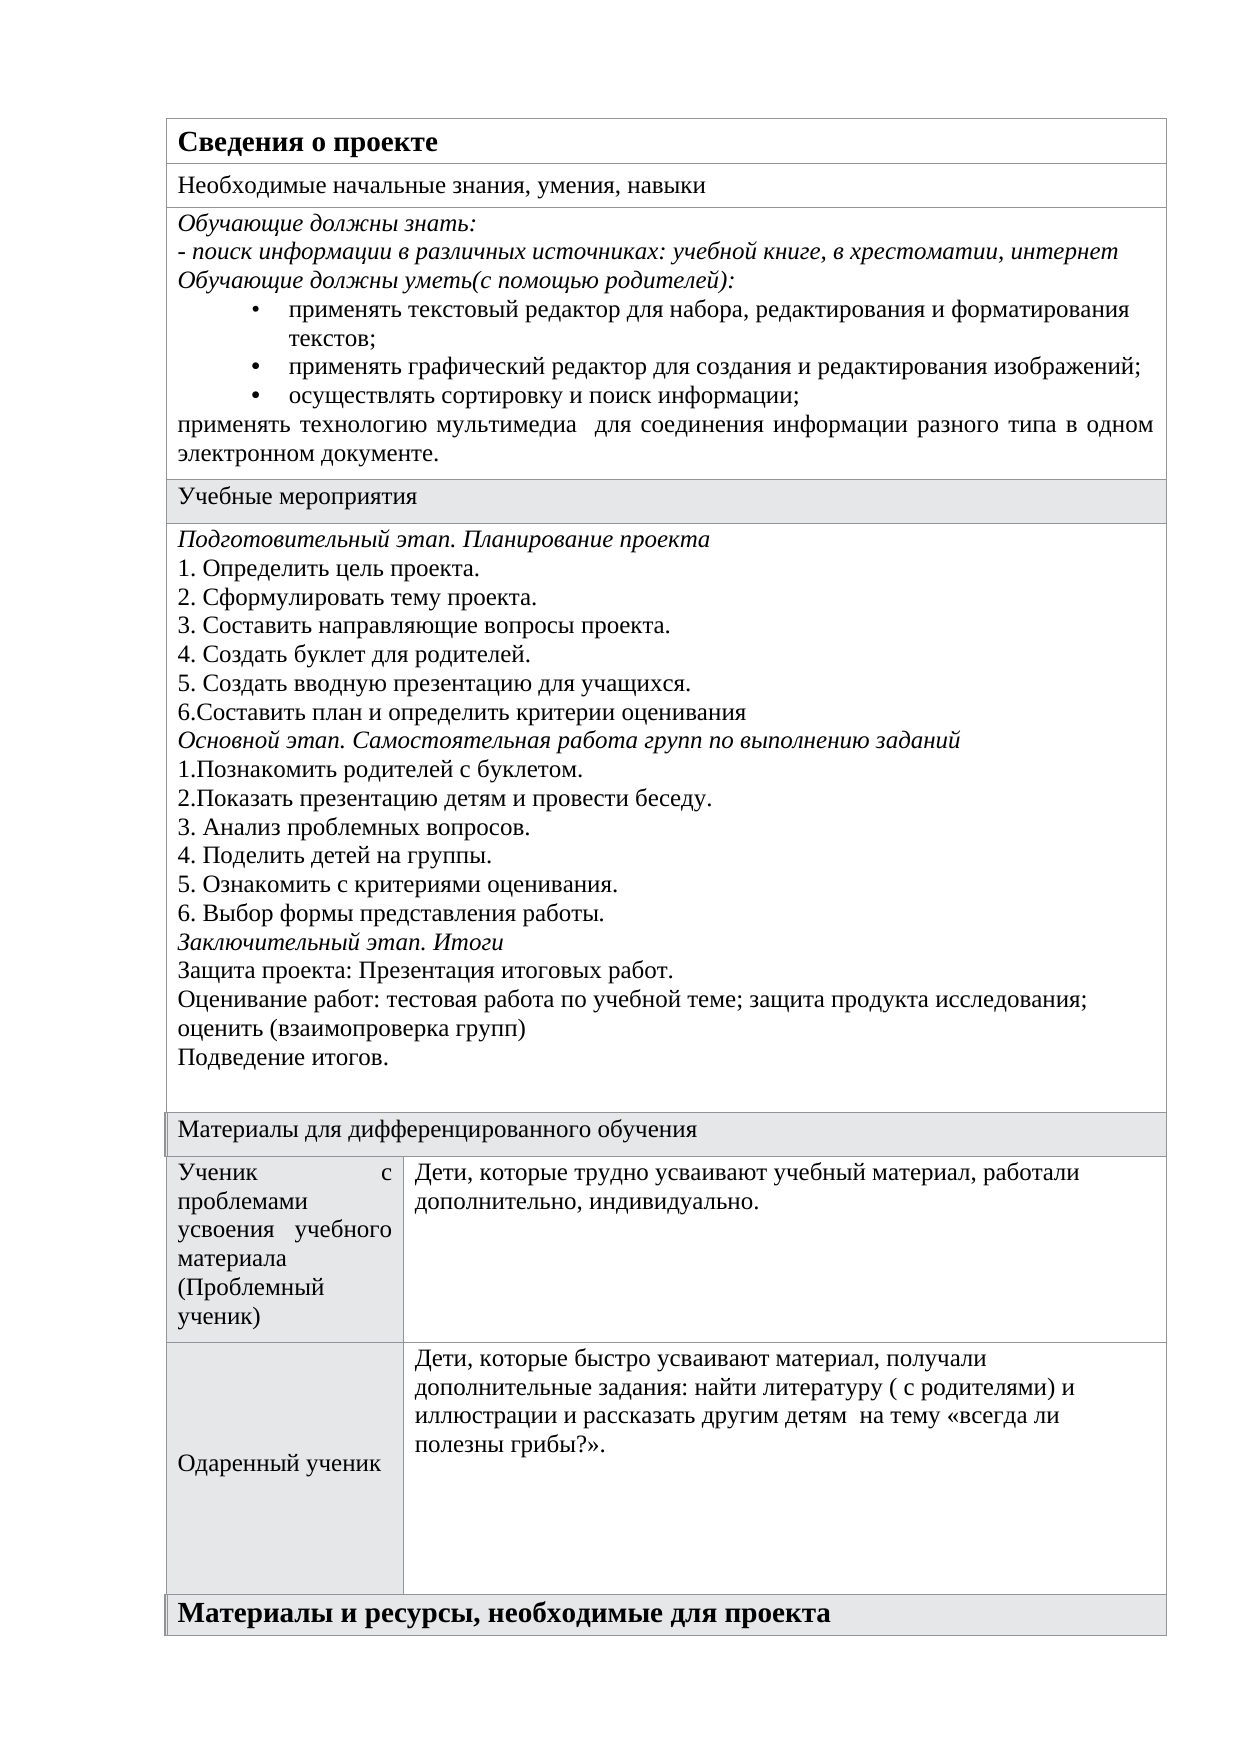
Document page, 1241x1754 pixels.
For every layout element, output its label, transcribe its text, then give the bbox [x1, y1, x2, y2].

table_cell Учебные мероприятия [167, 480, 1166, 523]
table_cell Необходимые начальные знания, умения, навыки [167, 164, 1166, 207]
table_cell Обучающие должны знать: - поиск информации в различных источниках: учебной книге, в хрестоматии, интернет Обучающие должны уметь(с помощью родителей): применять текстовый редактор для набора, редактирования и форматирования текстов; применять графический редактор для создания и редактирования изображений; осуществлять сортировку и поиск информации; применять технологию мультимедиа для соединения информации разного типа в одном электронном документе. [167, 208, 1166, 479]
table_cell Одаренный ученик [167, 1343, 403, 1594]
table_cell Ученик с проблемами усвоения учебного материала (Проблемный ученик) [167, 1157, 403, 1342]
table_cell Дети, которые трудно усваивают учебный материал, работали дополнительно, индивидуально. [404, 1157, 1166, 1342]
table_cell Материалы для дифференцированного обучения [168, 1113, 1166, 1156]
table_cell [168, 1595, 1166, 1635]
table_cell Сведения о проекте [167, 119, 1166, 162]
table_cell Подготовительный этап. Планирование проекта 1. Определить цель проекта. 2. Сформулировать тему проекта. 3. Составить направляющие вопросы проекта. 4. Создать буклет для родителей. 5. Создать вводную презентацию для учащихся. 6.Составить план и определить критерии оценивания Основной этап. Самостоятельная работа групп по выполнению заданий 1.Познакомить родителей с буклетом. 2.Показать презентацию детям и провести беседу. 3. Анализ проблемных вопросов. 4. Поделить детей на группы. 5. Ознакомить с критериями оценивания. 6. Выбор формы представления работы. Заключительный этап. Итоги Защита проекта: Презентация итоговых работ. Оценивание работ: тестовая работа по учебной теме; защита продукта исследования; оценить (взаимопроверка групп) Подведение итогов. [167, 524, 1166, 1112]
table_cell Дети, которые быстро усваивают материал, получали дополнительные задания: найти литературу ( с родителями) и иллюстрации и рассказать другим детям на тему «всегда ли полезны грибы?». [404, 1343, 1166, 1594]
